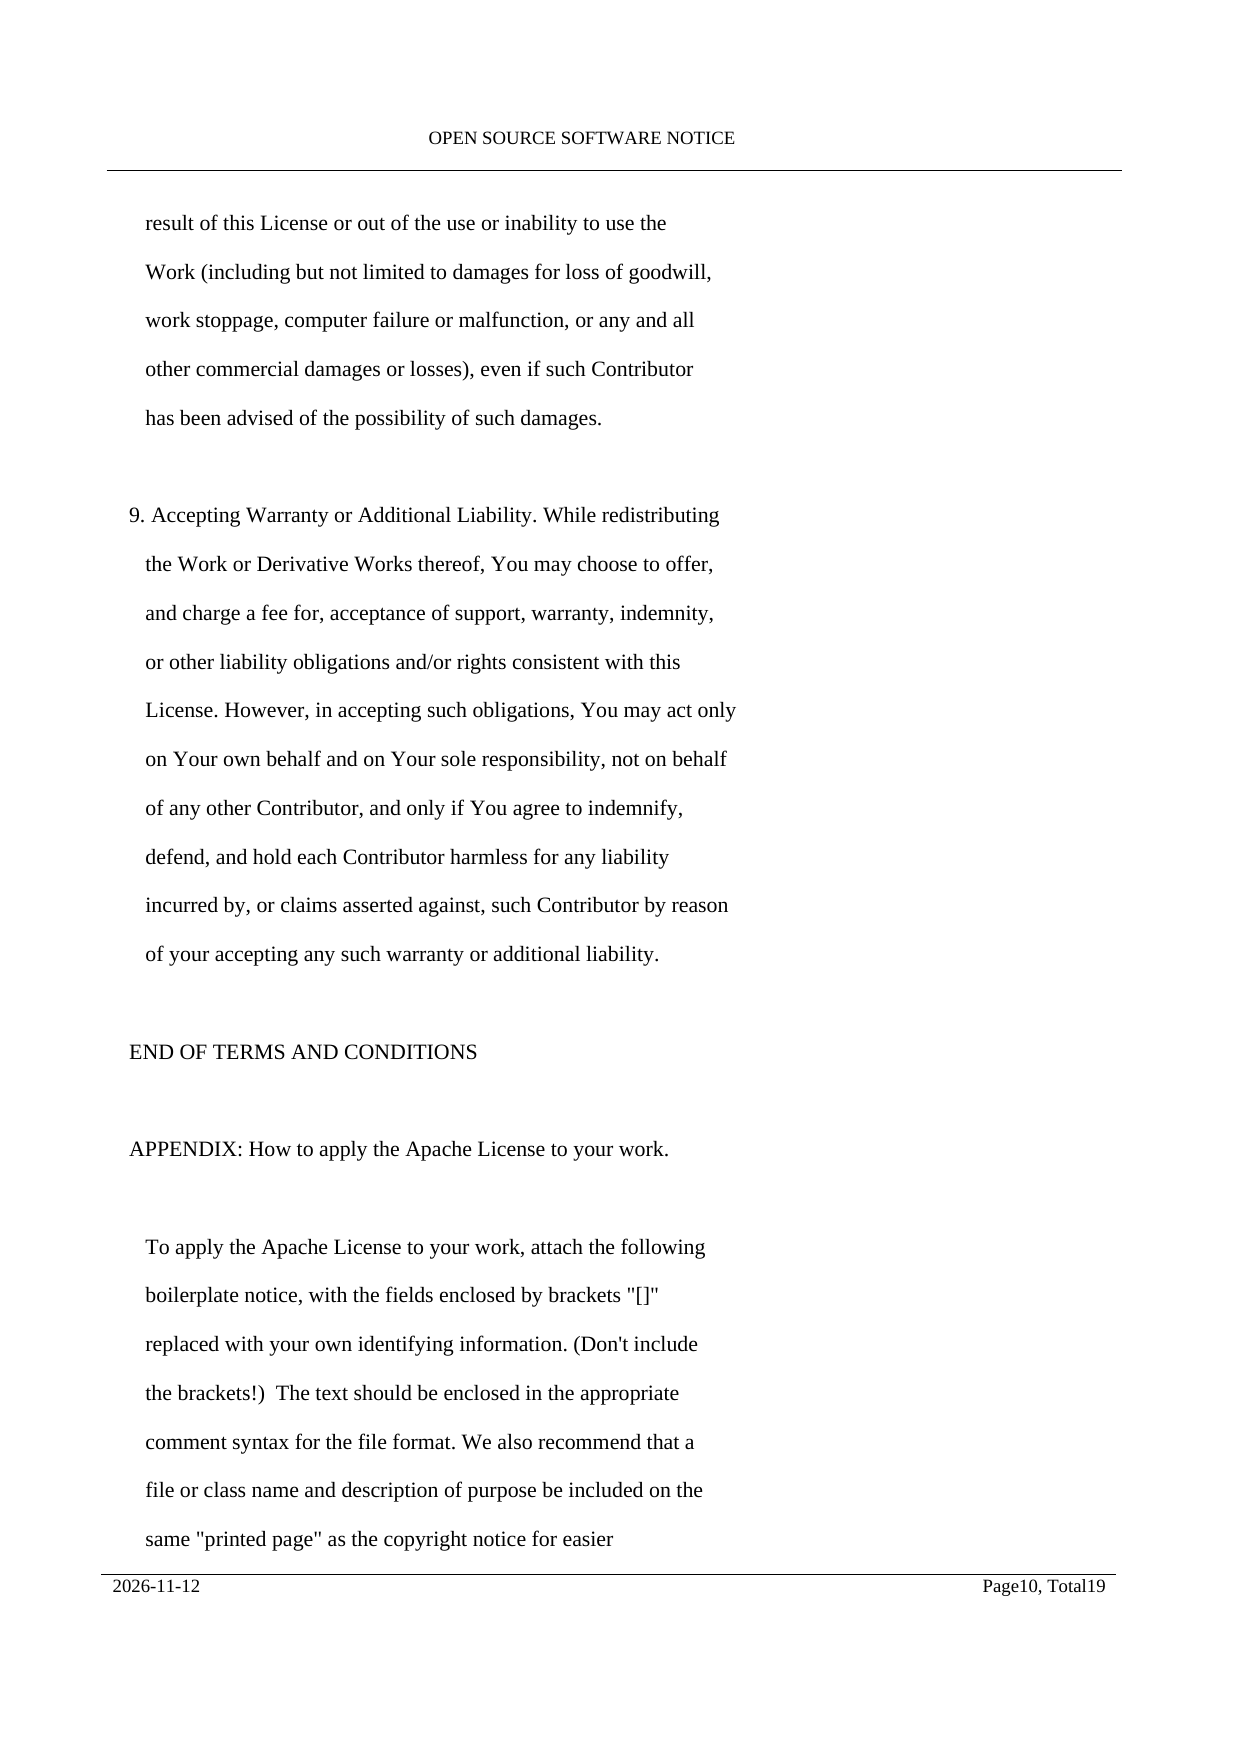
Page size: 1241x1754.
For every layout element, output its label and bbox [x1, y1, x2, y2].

text [112, 206, 1128, 1555]
